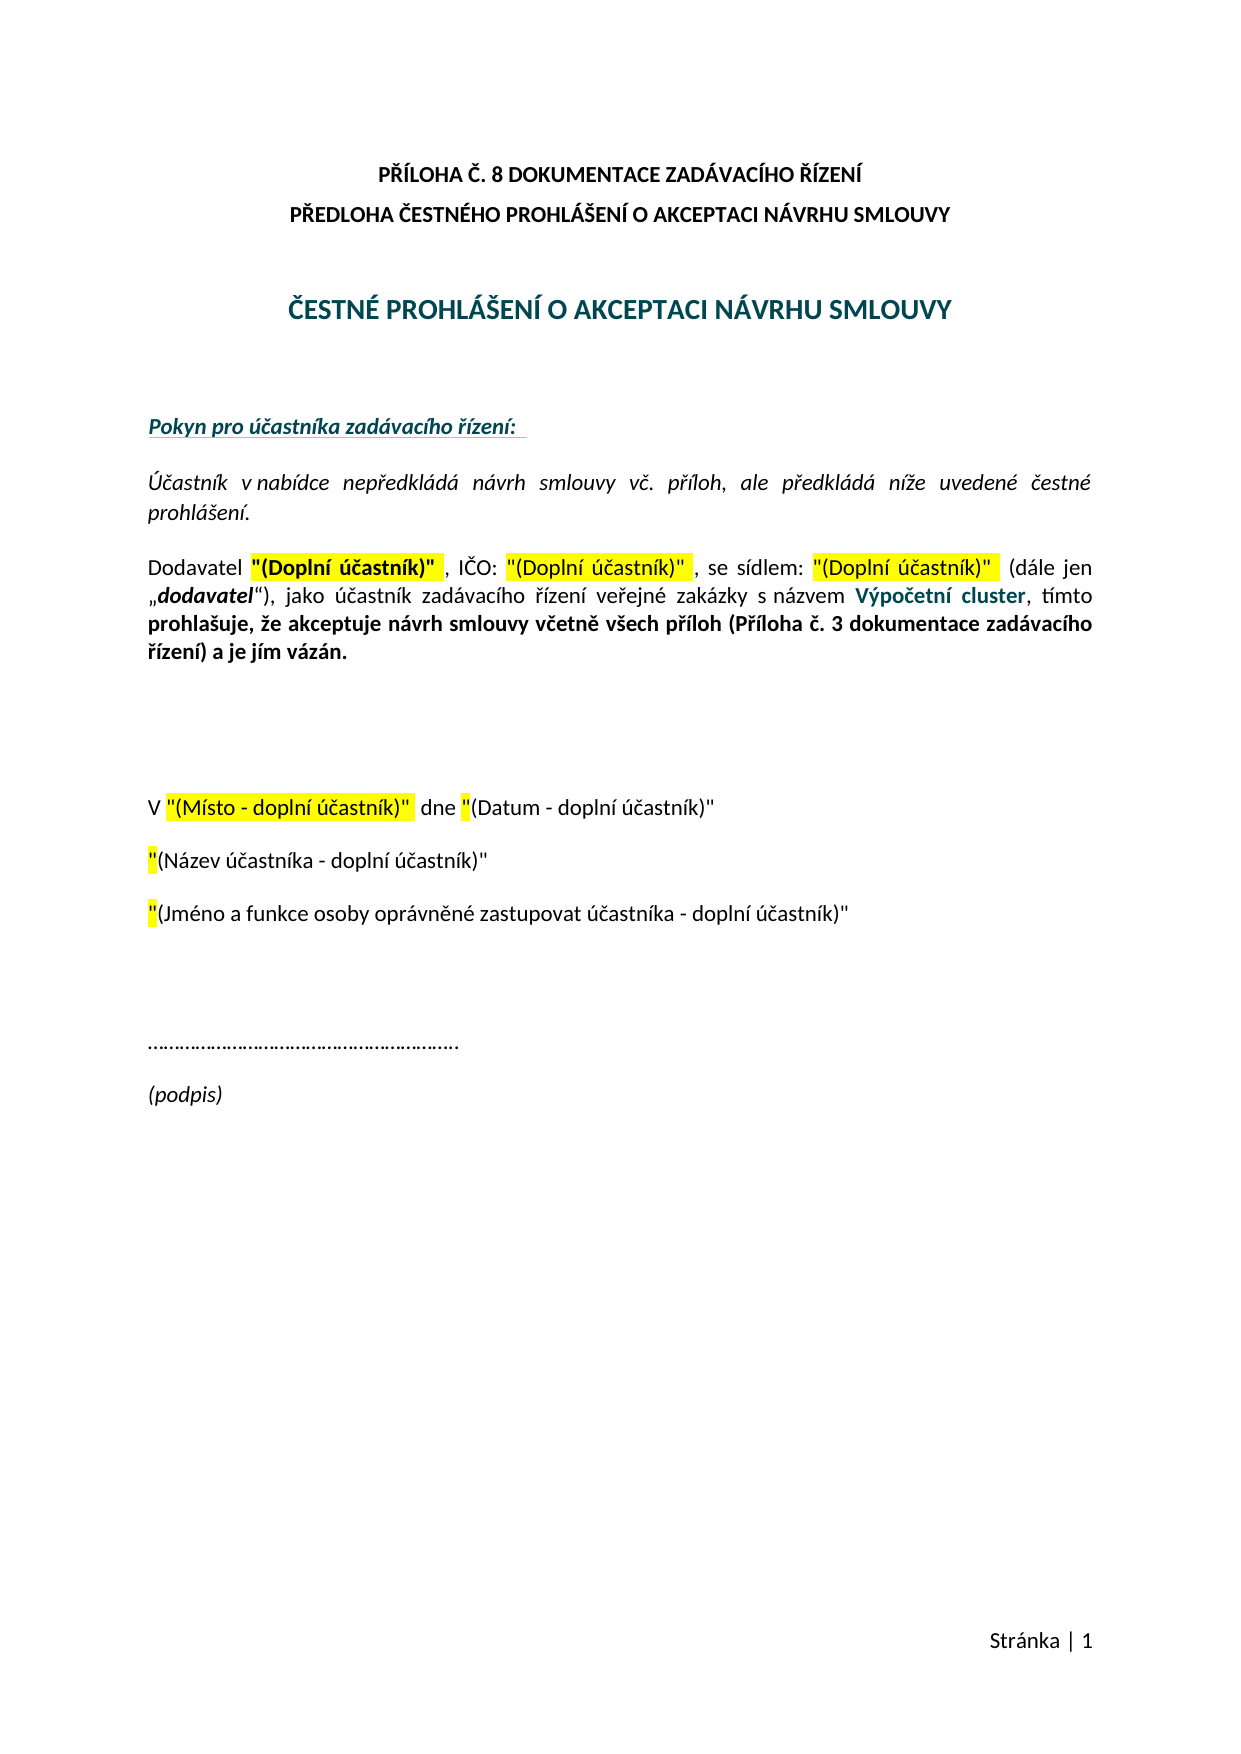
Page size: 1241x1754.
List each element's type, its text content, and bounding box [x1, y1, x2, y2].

text Dodavatel , IČO: , se sídlem: (dále jen „dodavatel“), jako účastník zadávacího řízení veřejné zakázky s názvem Výpočetní cluster, tímto prohlašuje, že akceptuje návrh smlouvy včetně všech příloh (Příloha č. 3 dokumentace zadávacího řízení) a je jím vázán. [148, 553, 1093, 665]
text Účastník v nabídce nepředkládá návrh smlouvy vč. příloh, ale předkládá níže uvedené čestné prohlášení. [148, 468, 1093, 526]
text ………………………………………………….. [148, 1027, 1093, 1055]
text (podpis) [148, 1080, 1093, 1108]
text V dne [415, 793, 461, 821]
text Pokyn pro účastníka zadávacího řízení: [148, 412, 1093, 440]
text Předloha čestného prohlášení o akceptaci návrhU smlOUVY [148, 201, 1093, 229]
text V dne [470, 793, 1093, 821]
text čestné prohlášení o akceptaci návrhU smlOUVY [148, 291, 1093, 327]
text Příloha č. 8 dokumentace zadávacího řízení [148, 160, 1093, 188]
text V dne [148, 793, 166, 821]
